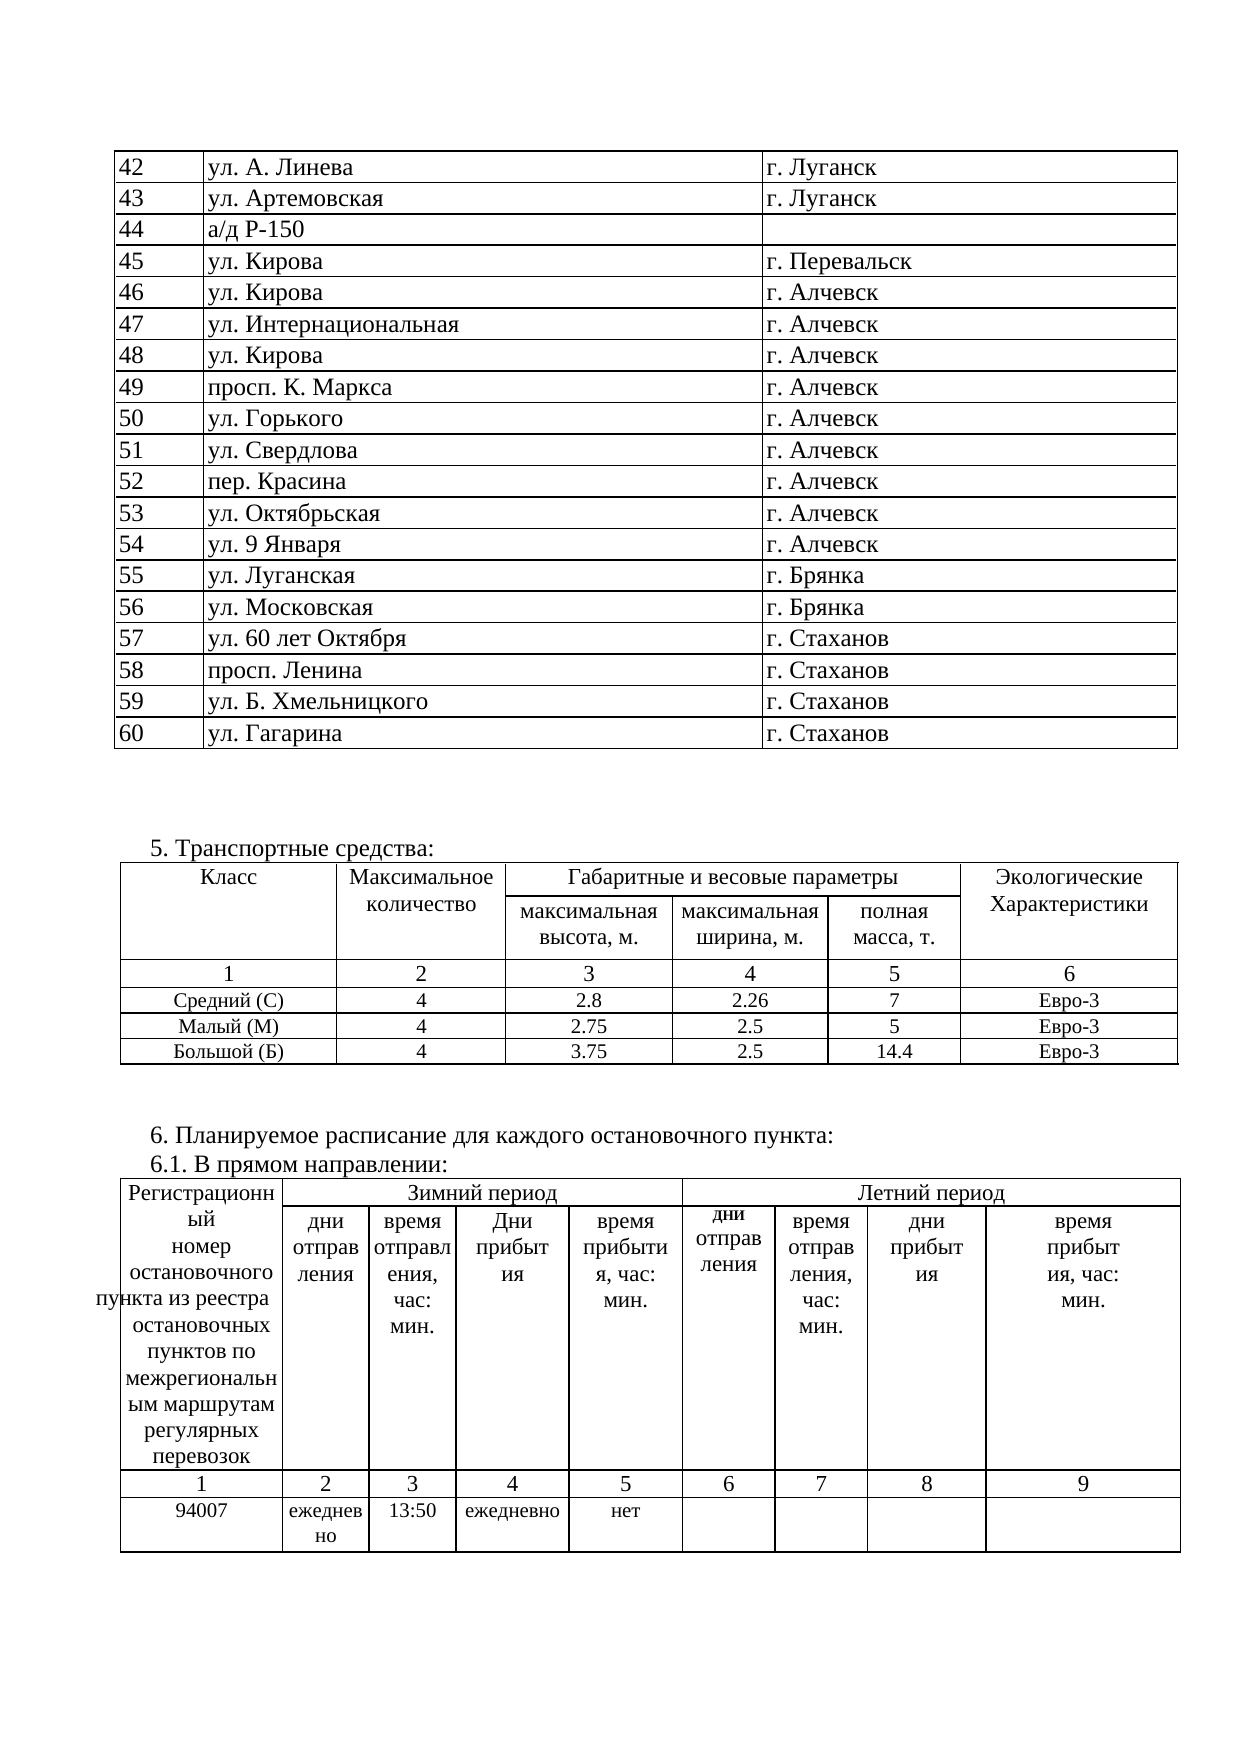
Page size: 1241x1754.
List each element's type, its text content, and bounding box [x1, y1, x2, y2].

table_header Максимальное количество [337, 863, 505, 958]
table_cell 5 [829, 960, 960, 986]
table_cell 57 [115, 623, 203, 653]
table_cell 7 [829, 988, 960, 1012]
table_cell 45 [115, 245, 203, 276]
table_cell полная масса, т. [829, 897, 960, 958]
table_cell Дни прибыт ия [457, 1207, 568, 1469]
table_cell 55 [115, 560, 203, 590]
table_cell г. Стаханов [763, 685, 1177, 716]
table_cell а/д Р-150 [204, 215, 762, 244]
table_cell 4 [673, 960, 827, 986]
table_cell 3 [506, 960, 672, 986]
table_cell г. Алчевск [763, 528, 1177, 559]
table_cell просп. Ленина [204, 655, 762, 685]
table_cell 14.4 [829, 1039, 960, 1063]
table_header Габаритные и весовые параметры [506, 863, 960, 895]
table_cell время отправ ления, час: мин. [776, 1207, 867, 1469]
table_cell 4 [337, 1014, 505, 1038]
table_cell 1 [121, 960, 336, 986]
table_cell дни отправ ления [283, 1207, 368, 1469]
table_cell ежедневно [457, 1498, 568, 1551]
table_cell 2.26 [673, 988, 827, 1012]
table_cell ул. А. Линева [204, 152, 762, 181]
table_cell [763, 213, 1177, 244]
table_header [121, 1179, 282, 1469]
table_cell 2 [283, 1471, 368, 1497]
table_cell 9 [987, 1471, 1180, 1497]
table_cell 53 [115, 497, 203, 527]
table_cell 6 [961, 960, 1177, 986]
table_cell г. Брянка [763, 559, 1177, 590]
table_cell 2.75 [506, 1014, 672, 1038]
table_cell Малый (М) [121, 1014, 336, 1038]
table_cell 8 [868, 1471, 985, 1497]
table_header Класс [121, 863, 336, 958]
table_cell время прибыт ия, час: мин. [987, 1207, 1180, 1469]
table_cell г. Стаханов [763, 653, 1177, 685]
table_cell г. Алчевск [763, 402, 1177, 433]
table_cell 3 [370, 1471, 455, 1497]
table_cell ул. Кирова [204, 246, 762, 276]
table_cell 58 [115, 654, 203, 685]
table_cell ул. Октябрьская [204, 498, 762, 527]
table_cell 51 [115, 434, 203, 464]
table_cell 2 [337, 960, 505, 986]
table_cell 48 [115, 340, 203, 370]
table_cell нет [570, 1498, 682, 1551]
table_cell ул. Кирова [204, 277, 762, 307]
table_cell ул. Московская [204, 592, 762, 622]
text 6. Планируемое расписание для каждого остановочного пункта: [150, 1120, 1090, 1149]
table_cell максимальная высота, м. [506, 897, 672, 958]
table_cell 13:50 [370, 1498, 455, 1551]
table_cell ул. Горького [204, 403, 762, 433]
text 5. Транспортные средства: [150, 833, 1090, 862]
table_cell 49 [115, 371, 203, 402]
table_cell г. Стаханов [763, 622, 1177, 653]
table_cell ул. Б. Хмельницкого [204, 686, 762, 716]
table_cell г. Алчевск [763, 496, 1177, 527]
table_cell 44 [115, 214, 203, 244]
table_cell 2.8 [506, 988, 672, 1012]
table_cell ул. 60 лет Октября [204, 623, 762, 653]
table_cell г. Алчевск [763, 465, 1177, 496]
table_cell 94007 [121, 1498, 282, 1551]
table_cell ежедневно [283, 1498, 368, 1551]
table_cell ДНИ отправ ления [683, 1207, 774, 1469]
table_cell [868, 1498, 985, 1551]
table_cell г. Алчевск [763, 433, 1177, 464]
table_cell 2.5 [673, 1014, 827, 1038]
table_cell просп. К. Маркса [204, 372, 762, 402]
table_cell 6 [683, 1471, 774, 1497]
table_header Зимний период [283, 1179, 682, 1205]
table_cell 4 [337, 988, 505, 1012]
table_cell ул. Интернациональная [204, 309, 762, 339]
table_cell 47 [115, 308, 203, 339]
table_header Летний период [683, 1179, 1180, 1205]
table_cell максимальная ширина, м. [673, 897, 827, 958]
table_cell г. Алчевск [763, 276, 1177, 307]
table_cell Евро-3 [961, 1014, 1177, 1038]
table_cell 5 [829, 1014, 960, 1038]
table_cell 5 [570, 1471, 682, 1497]
table_cell ул. Гагарина [204, 718, 762, 748]
table_cell г. Брянка [763, 590, 1177, 622]
table_cell г. Алчевск [763, 339, 1177, 370]
table_cell 4 [457, 1471, 568, 1497]
table_cell 54 [115, 529, 203, 559]
table_cell время отправл ения, час: мин. [370, 1207, 455, 1469]
table_cell время прибыти я, час: мин. [570, 1207, 682, 1469]
table_cell Средний (С) [121, 988, 336, 1012]
table_cell 59 [115, 686, 203, 716]
table_cell г. Алчевск [763, 370, 1177, 402]
table_cell Евро-3 [961, 988, 1177, 1012]
table_cell [987, 1498, 1180, 1551]
table_cell пер. Красина [204, 466, 762, 496]
table_cell [683, 1498, 774, 1551]
table_cell 52 [115, 466, 203, 496]
table_cell г. Перевальск [763, 244, 1177, 276]
table_cell 50 [115, 403, 203, 433]
table_cell г. Алчевск [763, 307, 1177, 339]
table_cell ул. Луганская [204, 561, 762, 590]
table_cell 3.75 [506, 1039, 672, 1063]
table_cell 56 [115, 591, 203, 622]
table_cell 42 [115, 152, 203, 181]
table_cell [776, 1498, 867, 1551]
table_cell 2.5 [673, 1039, 827, 1063]
table_header Экологические Характеристики [961, 863, 1177, 958]
table_cell дни прибыт ия [868, 1207, 985, 1469]
table_cell 7 [776, 1471, 867, 1497]
table_cell 43 [115, 183, 203, 213]
table_cell Евро-3 [961, 1039, 1177, 1063]
table_cell ул. Свердлова [204, 435, 762, 464]
table_cell ул. Кирова [204, 340, 762, 370]
table_cell 60 [115, 717, 203, 748]
table_cell г. Стаханов [763, 716, 1177, 748]
table_cell г. Луганск [763, 181, 1177, 213]
table_cell ул. 9 Января [204, 529, 762, 559]
table_cell 46 [115, 277, 203, 307]
table_cell 1 [121, 1471, 282, 1497]
text 6.1. В прямом направлении: [150, 1149, 1090, 1177]
table_cell 4 [337, 1039, 505, 1063]
table_cell ул. Артемовская [204, 183, 762, 213]
table_cell г. Луганск [763, 152, 1177, 181]
table_cell Большой (Б) [121, 1039, 336, 1063]
